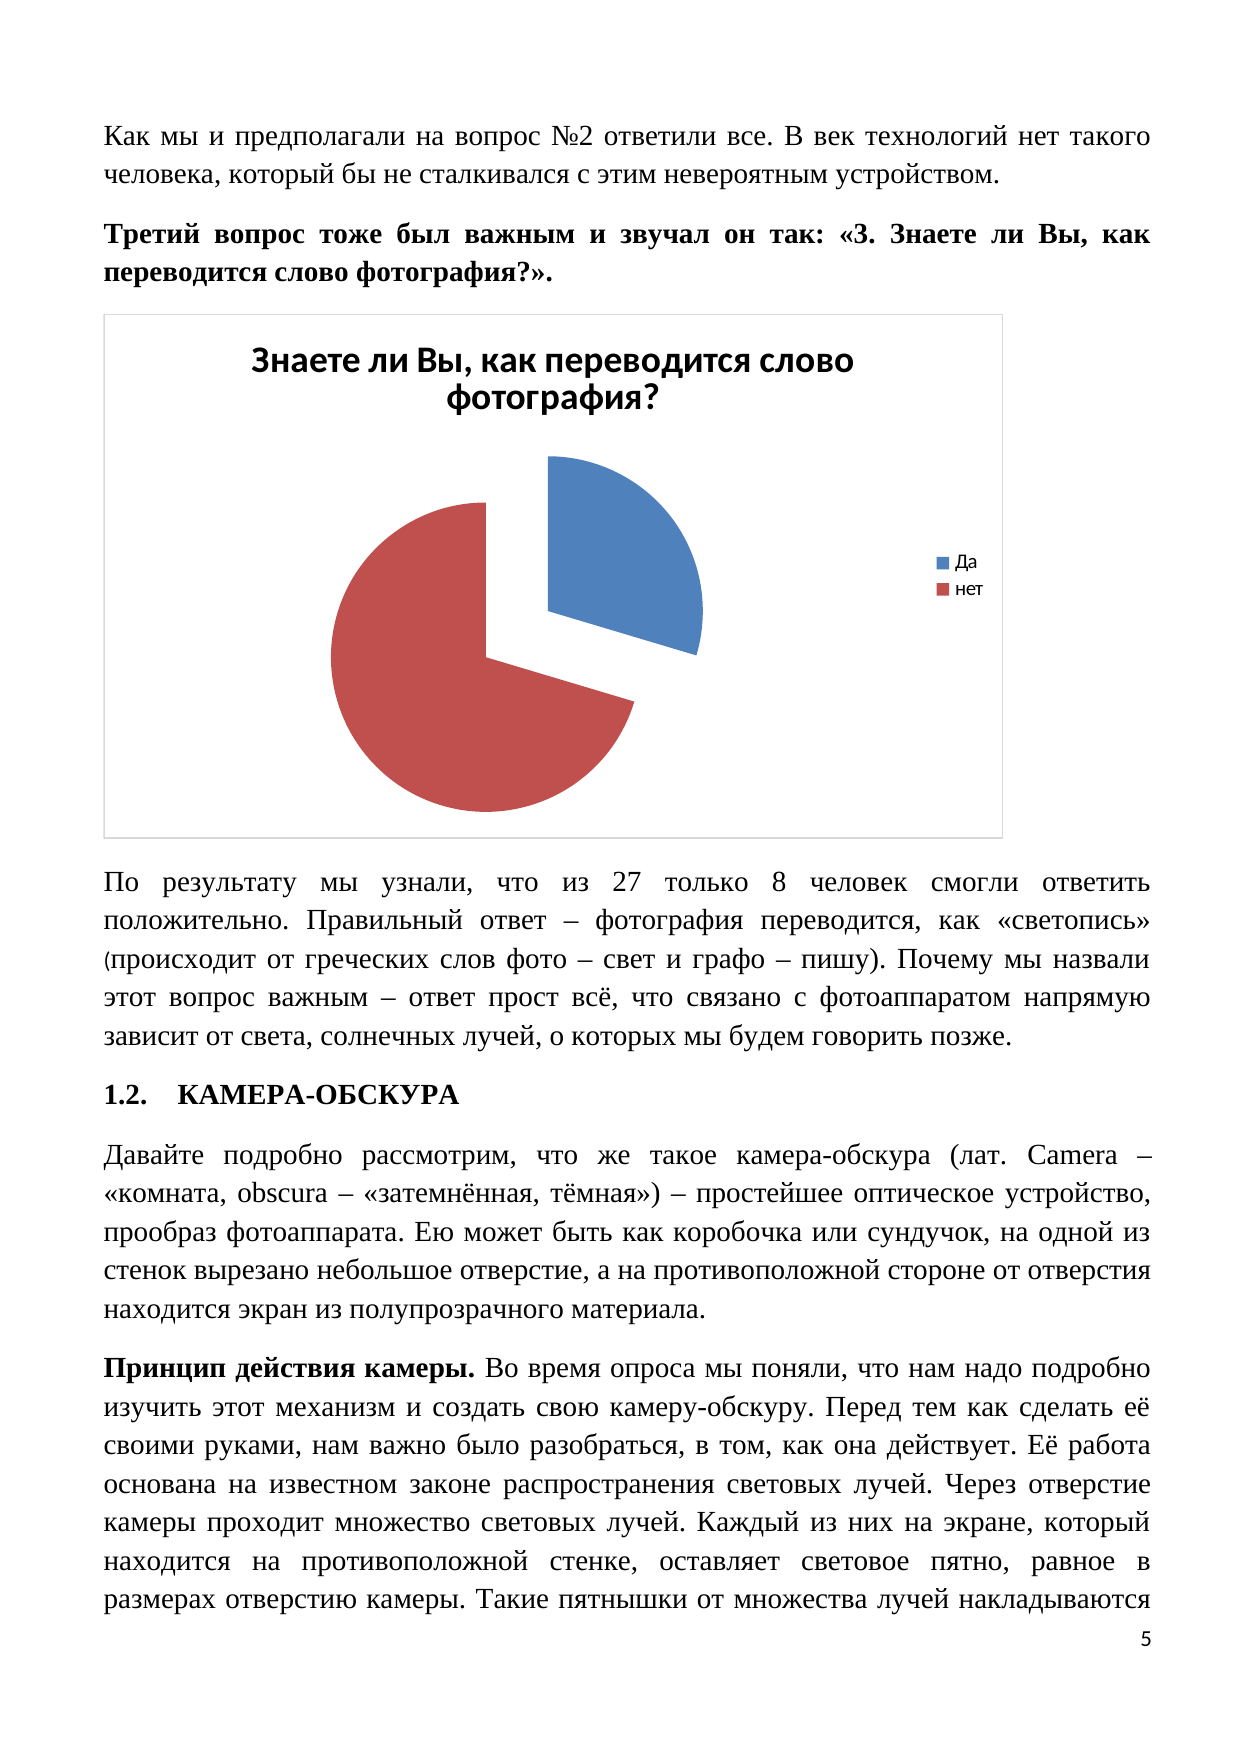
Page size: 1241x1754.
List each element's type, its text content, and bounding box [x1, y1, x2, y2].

text Как мы и предполагали на вопрос №2 ответили все. В век технологий нет такого человека, который бы не сталкивался с этим невероятным устройством. [103, 118, 1152, 190]
text Третий вопрос тоже был важным и звучал он так: «3. Знаете ли Вы, как переводится слово фотография?». [103, 216, 1152, 288]
text По результату мы узнали, что из 27 только 8 человек смогли ответить положительно. Правильный ответ – фотография переводится, как «светопись» (происходит от греческих слов фото – свет и графо – пишу). Почему мы назвали этот вопрос важным – ответ прост всё, что связано с фотоаппаратом напрямую зависит от света, солнечных лучей, о которых мы будем говорить позже. [103, 864, 1152, 1052]
list КАМЕРА-ОБСКУРА [103, 1077, 1152, 1111]
text Давайте подробно рассмотрим, что же такое камера-обскура (лат. Camera – «комната, obscura – «затемнённая, тёмная») – простейшее оптическое устройство, прообраз фотоаппарата. Ею может быть как коробочка или сундучок, на одной из стенок вырезано небольшое отверстие, а на противоположной стороне от отверстия находится экран из полупрозрачного материала. [103, 1137, 1152, 1324]
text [103, 1350, 1152, 1615]
